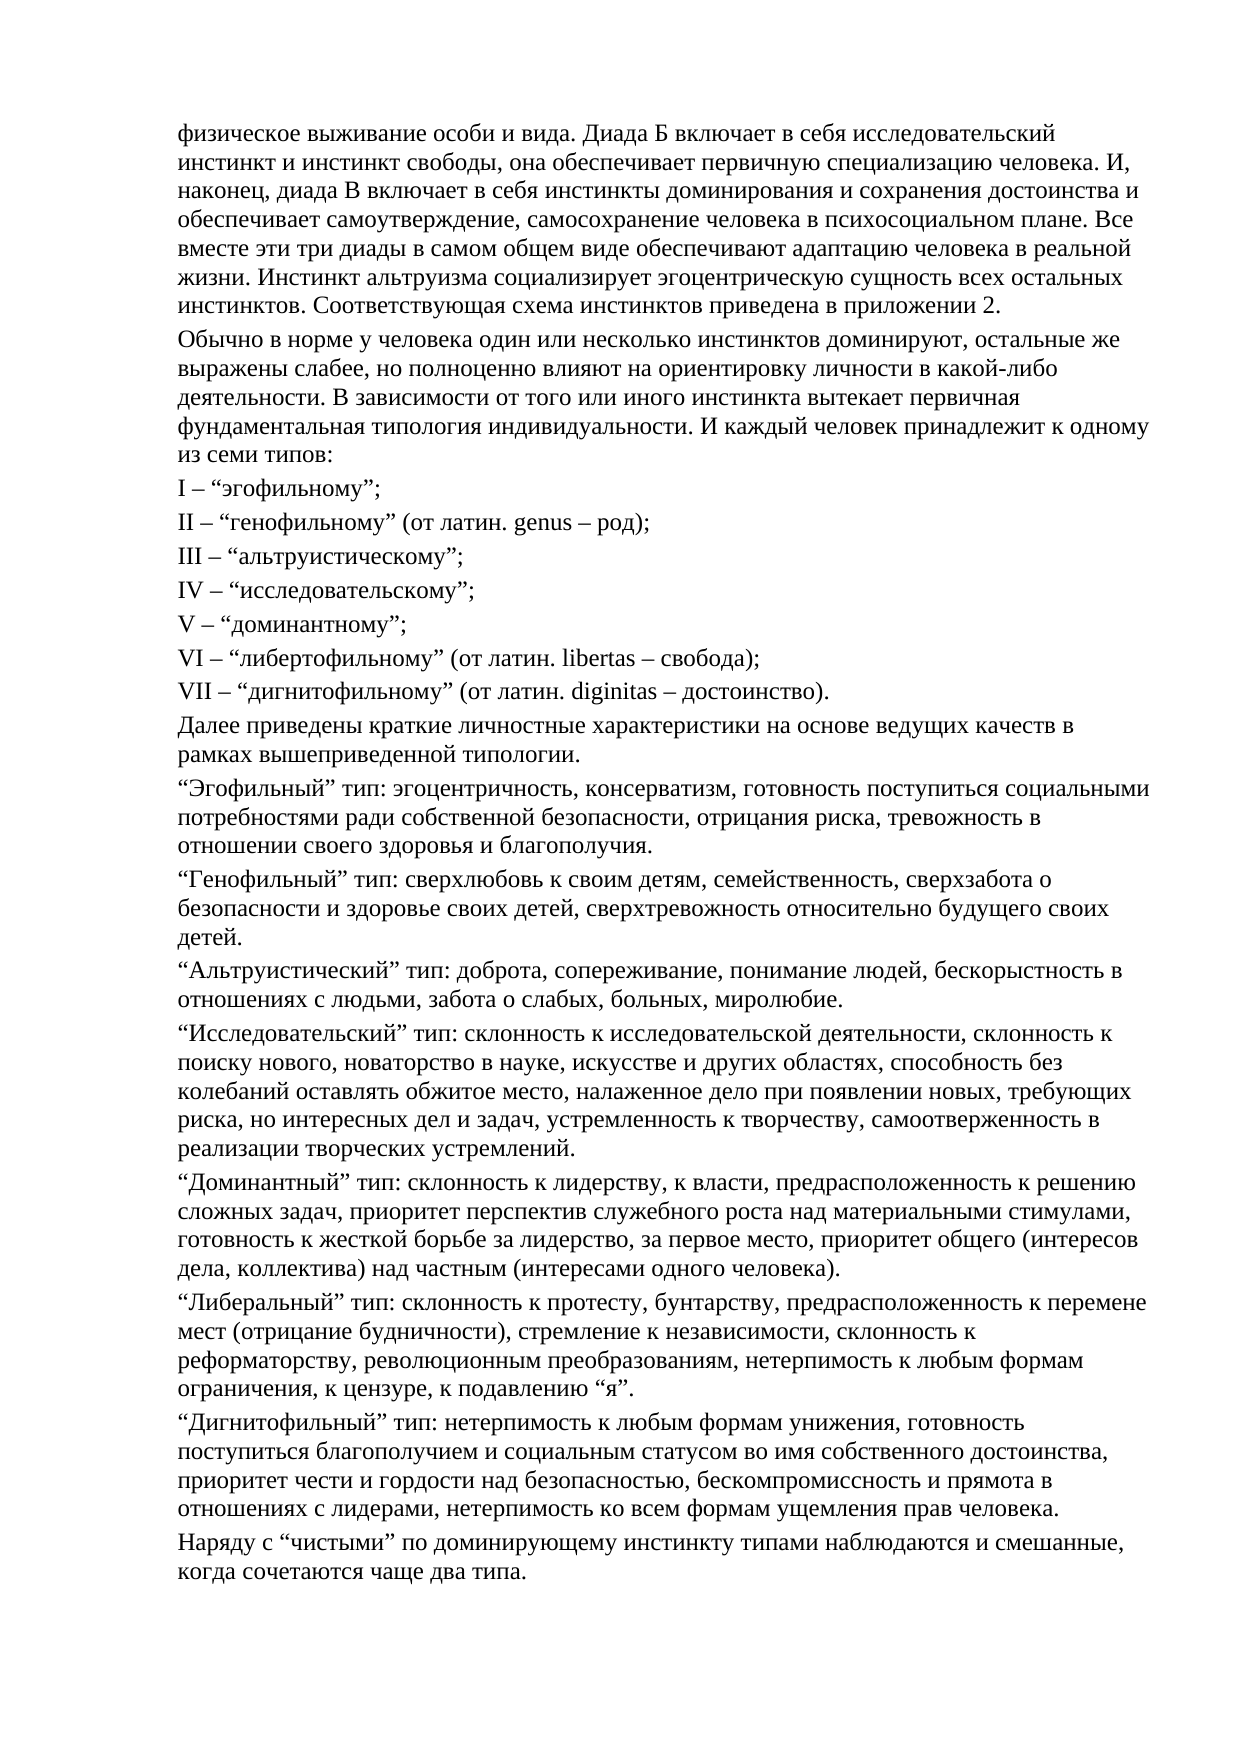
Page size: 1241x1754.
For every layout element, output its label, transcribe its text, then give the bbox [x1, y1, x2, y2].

text “Эгофильный” тип: эгоцентричность, консерватизм, готовность поступиться социальными потребностями ради собственной безопасности, отрицания риска, тревожность в отношении своего здоровья и благополучия. [177, 773, 1152, 859]
text “Дигнитофильный” тип: нетерпимость к любым формам унижения, готовность поступиться благополучием и социальным статусом во имя собственного достоинства, приоритет чести и гордости над безопасностью, бескомпромиссность и прямота в отношениях с лидерами, нетерпимость ко всем формам ущемления прав человека. [177, 1407, 1152, 1522]
text I – “эгофильному”; [177, 473, 1152, 502]
text Наряду с “чистыми” по доминирующему инстинкту типами наблюдаются и смешанные, когда сочетаются чаще два типа. [177, 1527, 1152, 1585]
text Далее приведены краткие личностные характеристики на основе ведущих качеств в рамках вышеприведенной типологии. [177, 710, 1152, 768]
text III – “альтруистическому”; [177, 541, 1152, 570]
text VI – “либертофильному” (от латин. libertas – свобода); [177, 643, 1152, 671]
text IV – “исследовательскому”; [177, 575, 1152, 604]
text II – “генофильному” (от латин. genus – род); [177, 507, 1152, 536]
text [177, 118, 1152, 319]
text VII – “дигнитофильному” (от латин. diginitas – достоинство). [177, 676, 1152, 705]
text “Исследовательский” тип: склонность к исследовательской деятельности, склонность к поиску нового, новаторство в науке, искусстве и других областях, способность без колебаний оставлять обжитое место, налаженное дело при появлении новых, требующих риска, но интересных дел и задач, устремленность к творчеству, самоотверженность в реализации творческих устремлений. [177, 1018, 1152, 1162]
text V – “доминантному”; [177, 609, 1152, 637]
text “Альтруистический” тип: доброта, сопереживание, понимание людей, бескорыстность в отношениях с людьми, забота о слабых, больных, миролюбие. [177, 956, 1152, 1013]
text Обычно в норме у человека один или несколько инстинктов доминируют, остальные же выражены слабее, но полноценно влияют на ориентировку личности в какой-либо деятельности. В зависимости от того или иного инстинкта вытекает первичная фундаментальная типология индивидуальности. И каждый человек принадлежит к одному из семи типов: [177, 324, 1152, 468]
text “Либеральный” тип: склонность к протесту, бунтарству, предрасположенность к перемене мест (отрицание будничности), стремление к независимости, склонность к реформаторству, революционным преобразованиям, нетерпимость к любым формам ограничения, к цензуре, к подавлению “я”. [177, 1287, 1152, 1402]
text “Генофильный” тип: сверхлюбовь к своим детям, семейственность, сверхзабота о безопасности и здоровье своих детей, сверхтревожность относительно будущего своих детей. [177, 864, 1152, 951]
text “Доминантный” тип: склонность к лидерству, к власти, предрасположенность к решению сложных задач, приоритет перспектив служебного роста над материальными стимулами, готовность к жесткой борьбе за лидерство, за первое место, приоритет общего (интересов дела, коллектива) над частным (интересами одного человека). [177, 1167, 1152, 1282]
